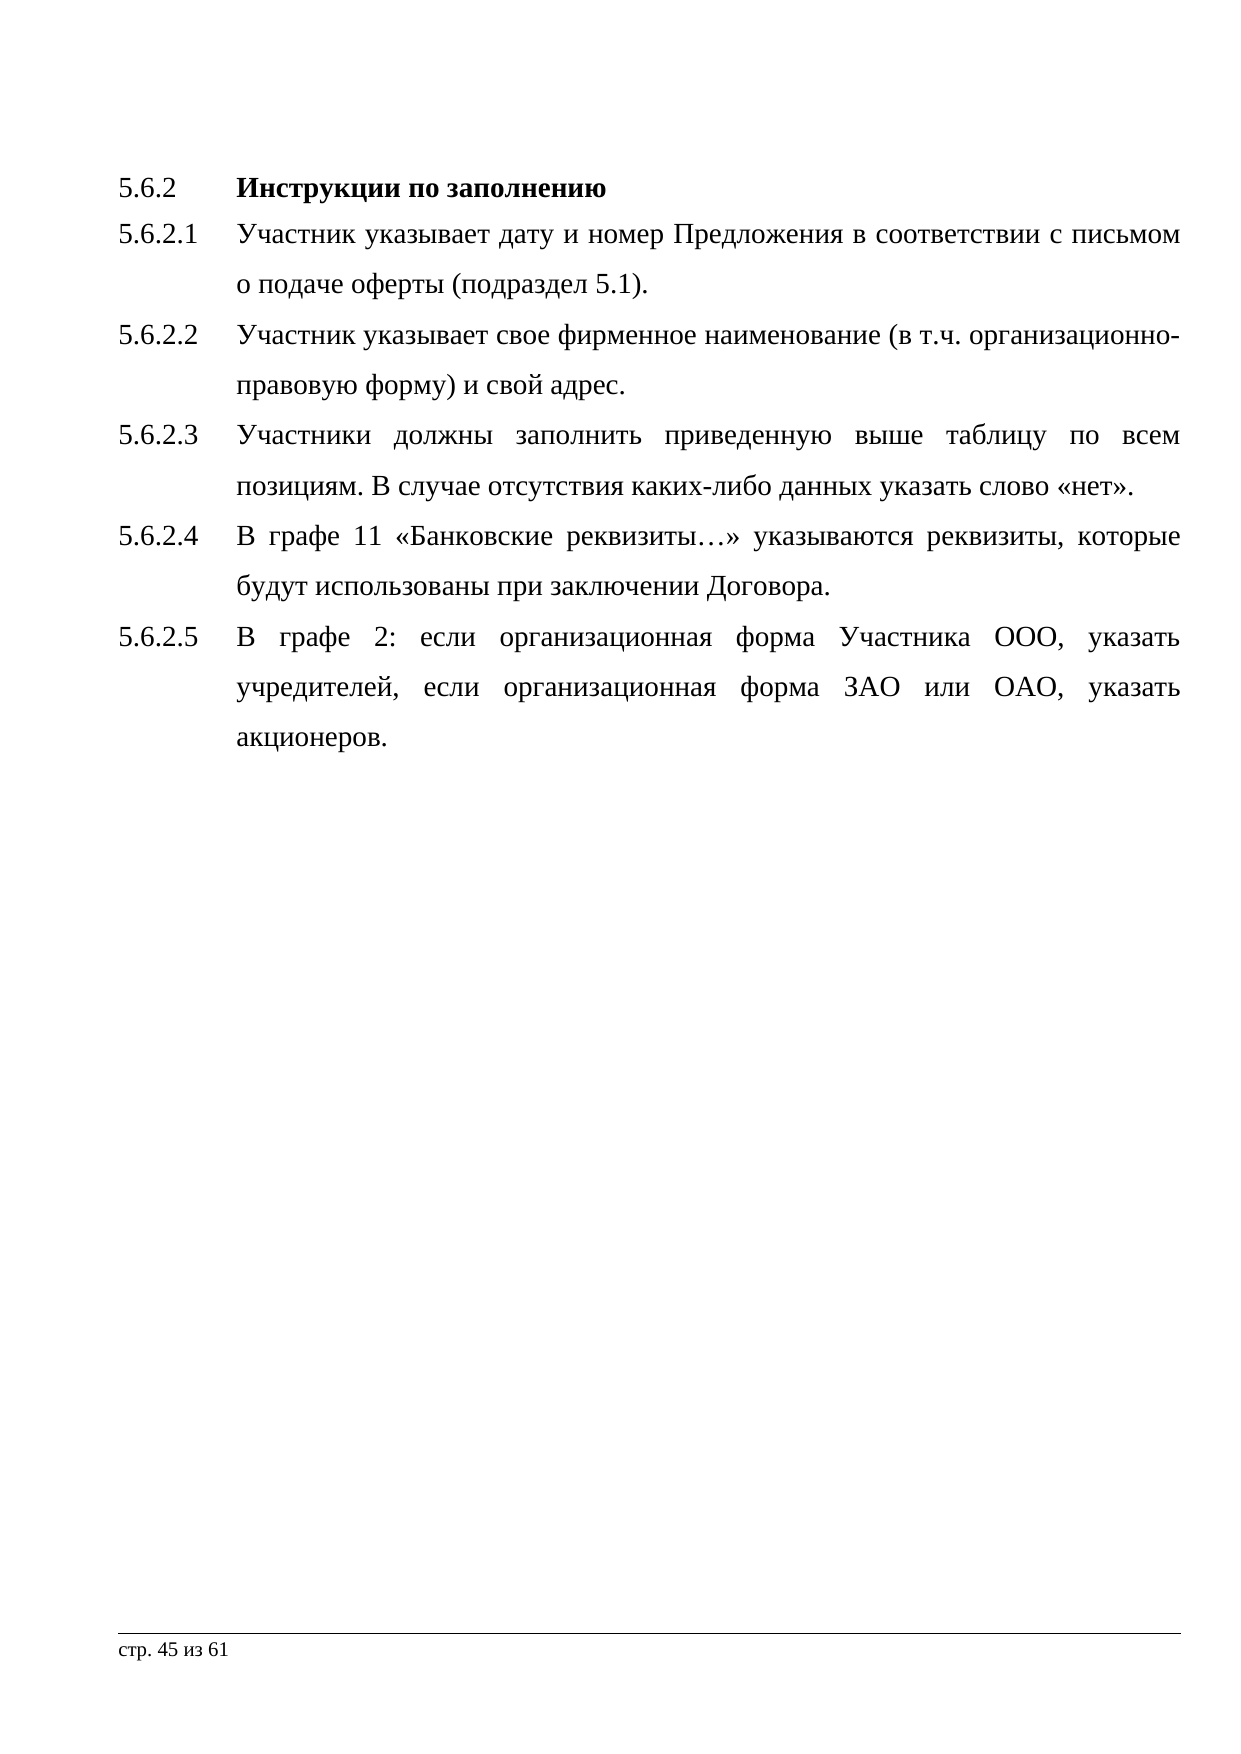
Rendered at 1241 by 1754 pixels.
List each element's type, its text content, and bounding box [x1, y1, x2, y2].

text В графе 11 «Банковские реквизиты…» указываются реквизиты, которые будут использованы при заключении Договора. [118, 518, 1181, 602]
text Участник указывает свое фирменное наименование (в т.ч. организационно-правовую форму) и свой адрес. [118, 317, 1181, 401]
text Инструкции по заполнению [118, 170, 1181, 204]
text Участники должны заполнить приведенную выше таблицу по всем позициям. В случае отсутствия каких-либо данных указать слово «нет». [118, 417, 1181, 501]
text В графе 2: если организационная форма Участника ООО, указать учредителей, если организационная форма ЗАО или ОАО, указать акционеров. [118, 619, 1181, 753]
text Участник указывает дату и номер Предложения в соответствии с письмом о подаче оферты (подраздел 5.1). [118, 216, 1181, 300]
